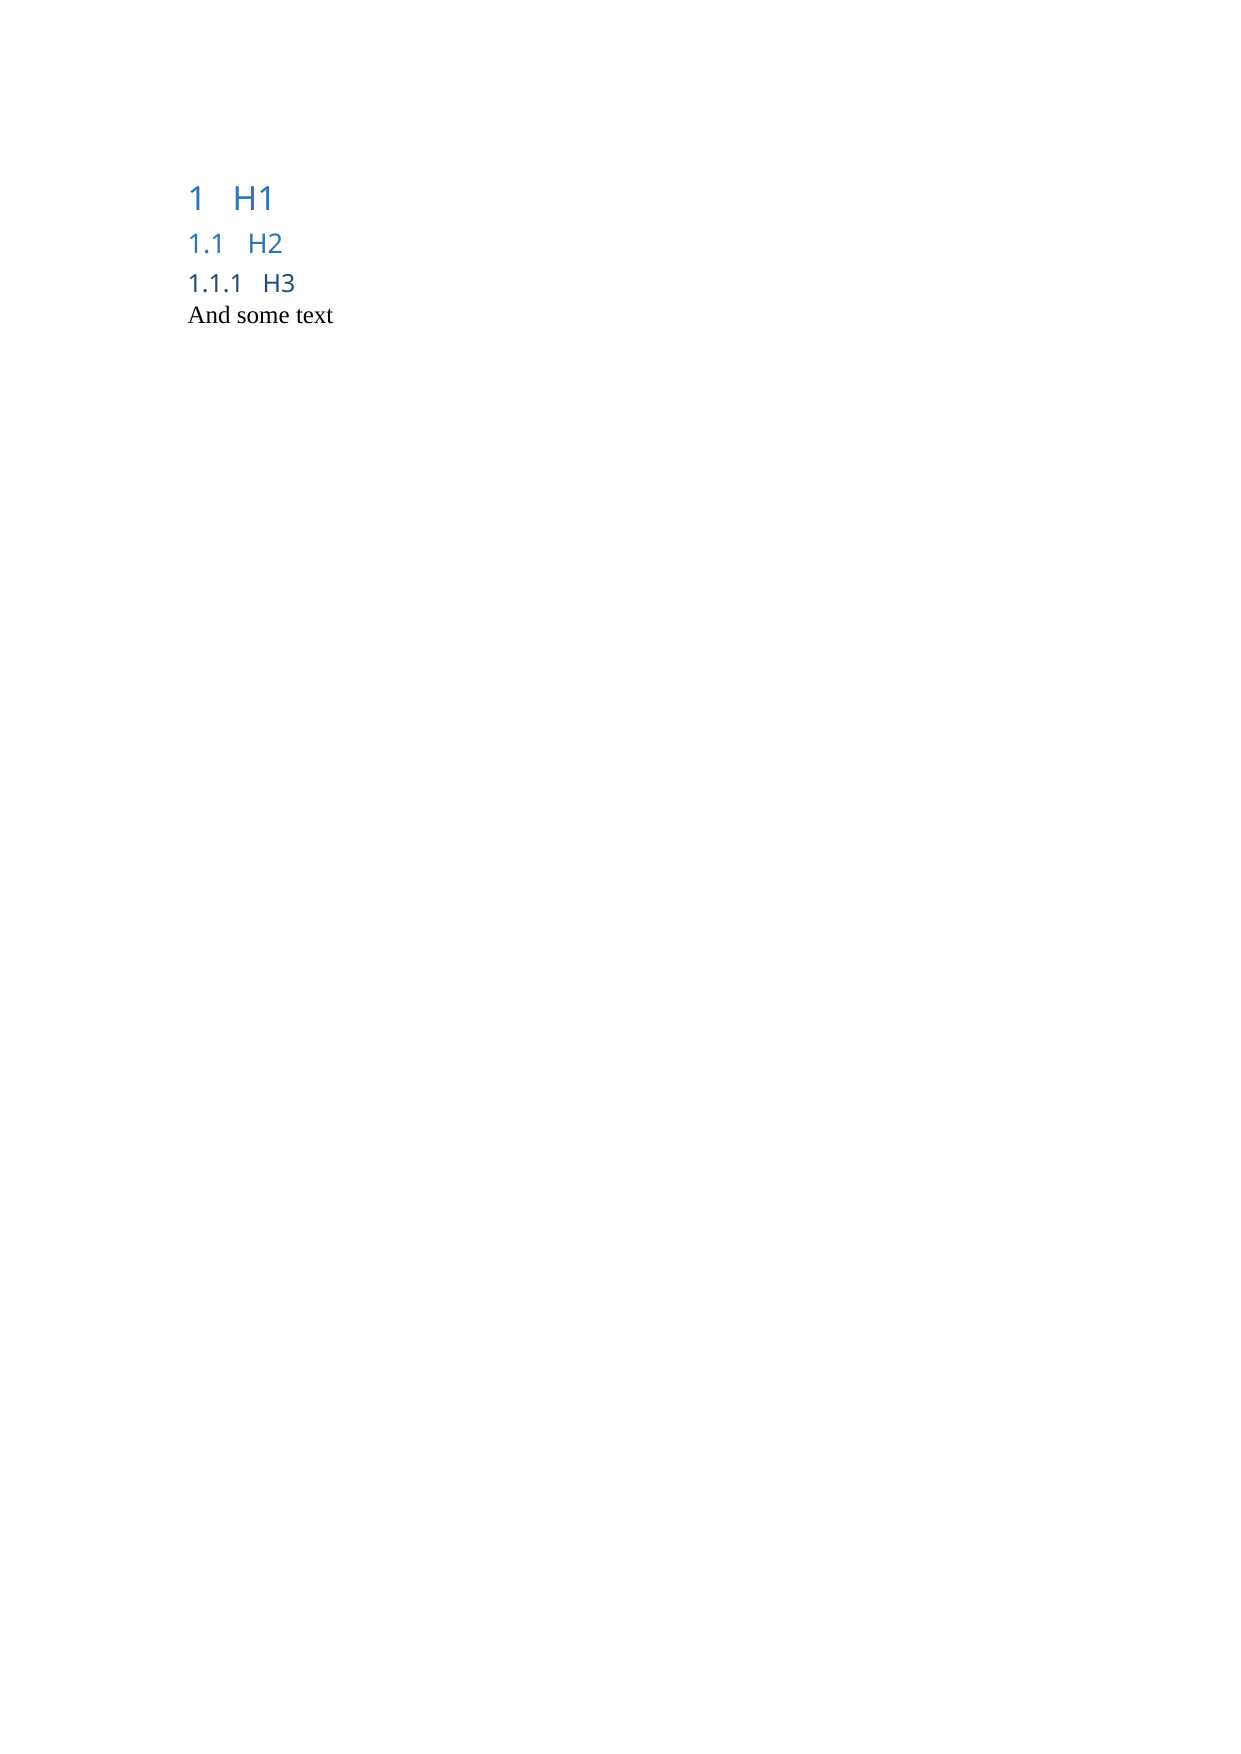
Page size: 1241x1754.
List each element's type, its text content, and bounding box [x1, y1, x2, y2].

subtitle H3 [187, 266, 1053, 300]
subtitle H2 [187, 224, 1053, 261]
text And some text [187, 300, 1053, 328]
subtitle H1 [187, 175, 1053, 220]
